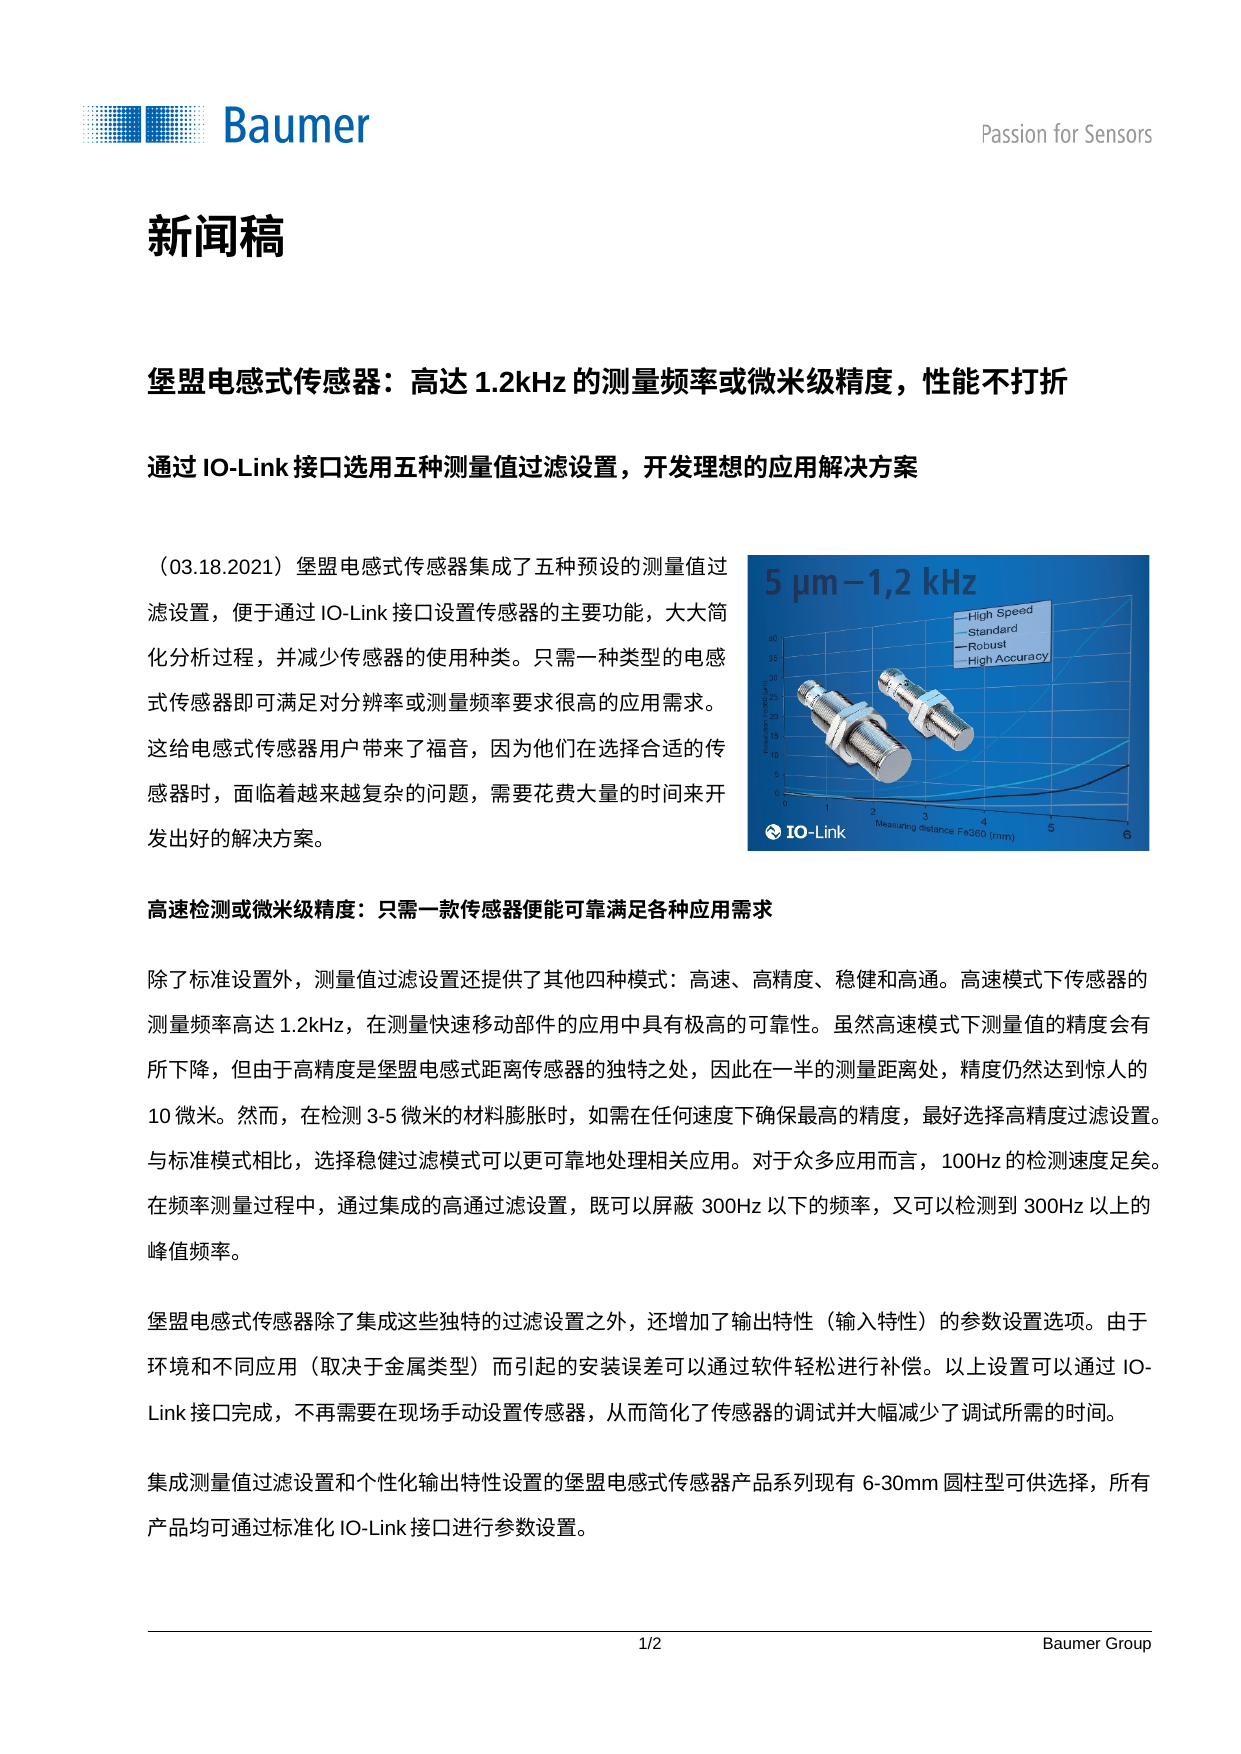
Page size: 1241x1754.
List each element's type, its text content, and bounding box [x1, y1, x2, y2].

text 堡盟电感式传感器：高达1.2kHz的测量频率或微米级精度，性能不打折 [148, 359, 1152, 401]
picture [83, 106, 370, 143]
text 高速检测或微米级精度：只需一款传感器便能可靠满足各种应用需求 [148, 893, 1152, 923]
text 除了标准设置外，测量值过滤设置还提供了其他四种模式：高速、高精度、稳健和高通。高速模式下传感器的测量频率高达1.2kHz，在测量快速移动部件的应用中具有极高的可靠性。虽然高速模式下测量值的精度会有所下降，但由于高精度是堡盟电感式距离传感器的独特之处，因此在一半的测量距离处，精度仍然达到惊人的10微米。然而，在检测3-5微米的材料膨胀时，如需在任何速度下确保最高的精度，最好选择高精度过滤设置。与标准模式相比，选择稳健过滤模式可以更可靠地处理相关应用。对于众多应用而言，100Hz的检测速度足矣。在频率测量过程中，通过集成的高通过滤设置，既可以屏蔽300Hz以下的频率，又可以检测到300Hz以上的峰值频率。 [148, 963, 1152, 1265]
subtitle 新闻稿 [148, 201, 1152, 267]
text 堡盟电感式传感器除了集成这些独特的过滤设置之外，还增加了输出特性（输入特性）的参数设置选项。由于环境和不同应用（取决于金属类型）而引起的安装误差可以通过软件轻松进行补偿。以上设置可以通过IO-Link接口完成，不再需要在现场手动设置传感器，从而简化了传感器的调试并大幅减少了调试所需的时间。 [148, 1305, 1152, 1426]
text 集成测量值过滤设置和个性化输出特性设置的堡盟电感式传感器产品系列现有6-30mm圆柱型可供选择，所有产品均可通过标准化IO-Link接口进行参数设置。 [148, 1466, 1152, 1542]
picture [746, 555, 1149, 850]
picture [982, 123, 1152, 143]
text 通过IO-Link接口选用五种测量值过滤设置，开发理想的应用解决方案 [148, 447, 1152, 483]
